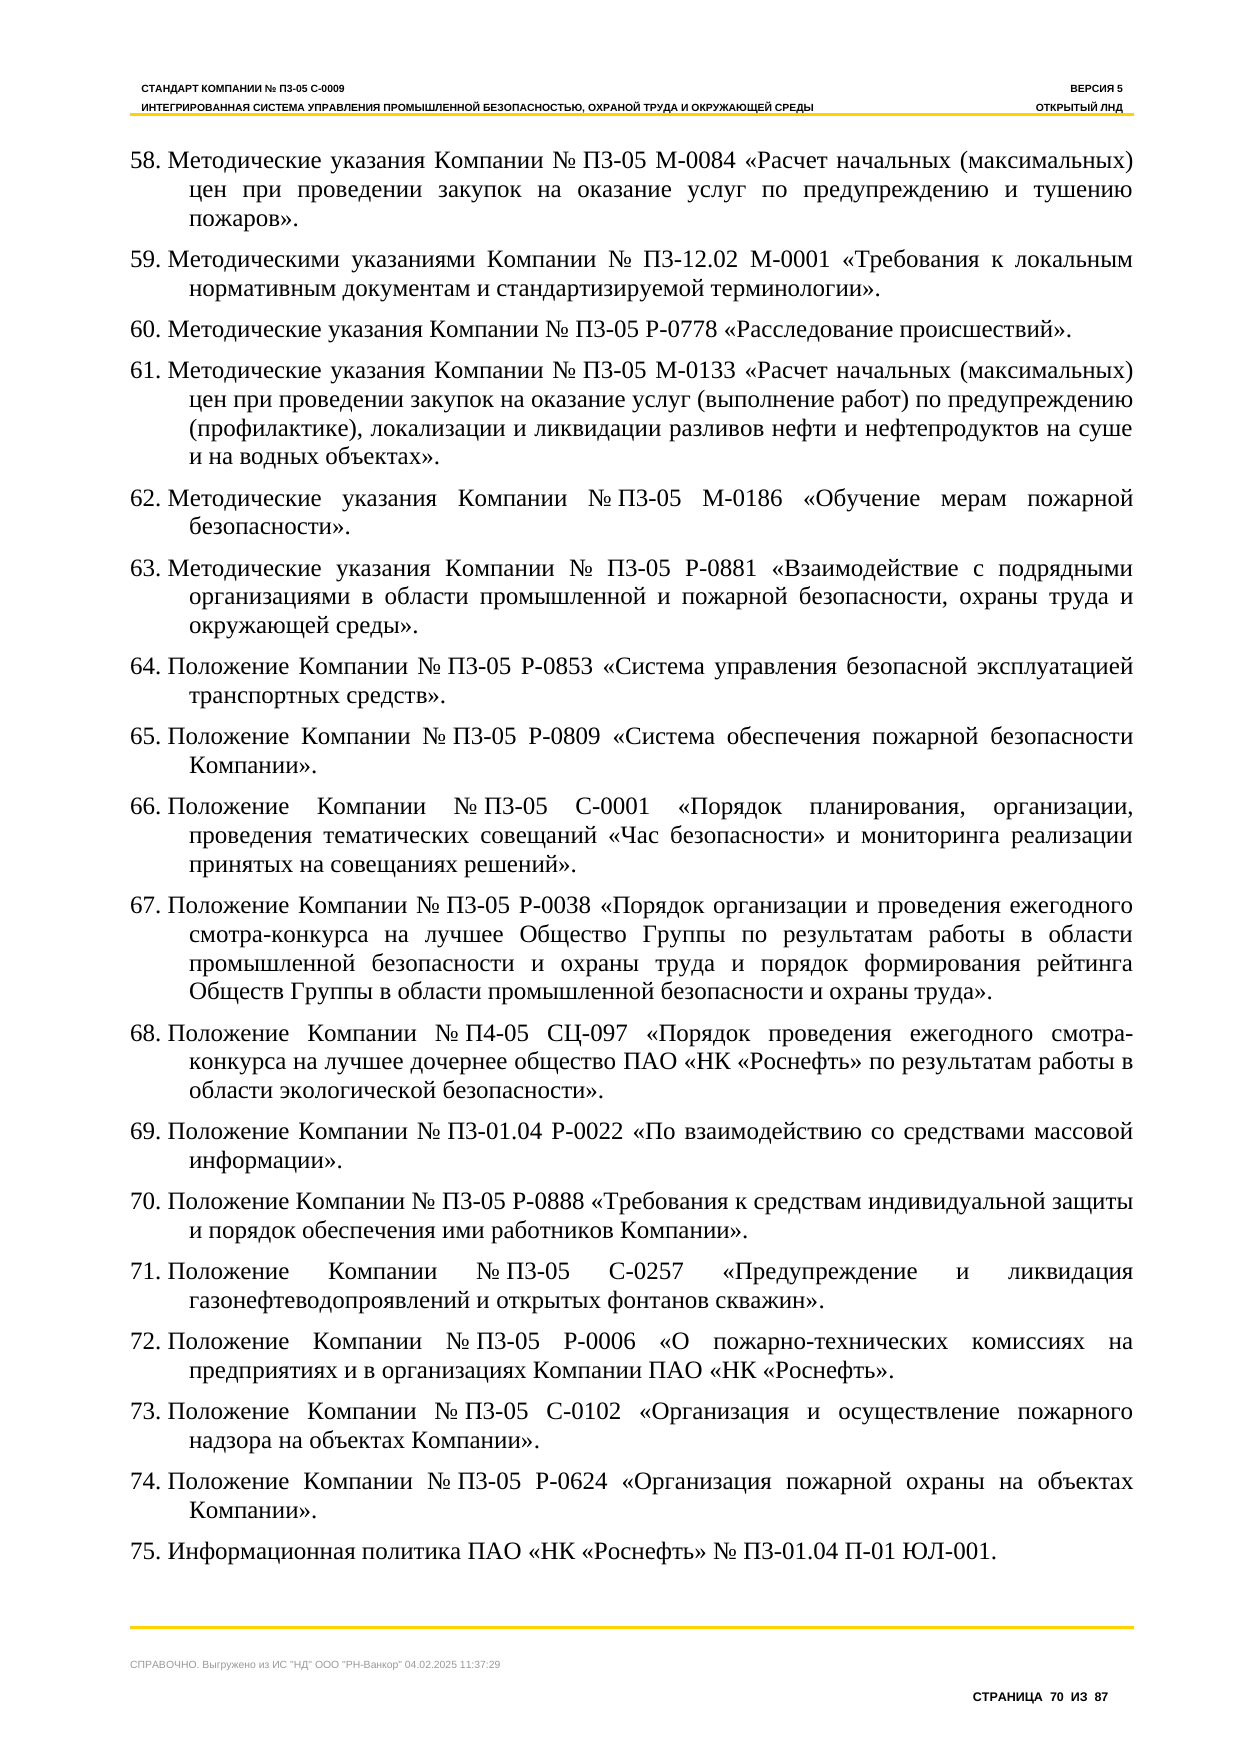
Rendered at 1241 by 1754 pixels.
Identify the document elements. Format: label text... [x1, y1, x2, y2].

list Методические указания Компании № П3-05 М-0084 «Расчет начальных (максимальных) цен при проведении закупок на оказание услуг по предупреждению и тушению пожаров». [130, 145, 1134, 231]
list Методические указания Компании № П3-05 Р-0881 «Взаимодействие с подрядными организациями в области промышленной и пожарной безопасности, охраны труда и окружающей среды». [130, 553, 1134, 639]
list Положение Компании № П3-05 С-0001 «Порядок планирования, организации, проведения тематических совещаний «Час безопасности» и мониторинга реализации принятых на совещаниях решений». [130, 791, 1134, 878]
list Методические указания Компании № П3-05 М-0133 «Расчет начальных (максимальных) цен при проведении закупок на оказание услуг (выполнение работ) по предупреждению (профилактике), локализации и ликвидации разливов нефти и нефтепродуктов на суше и на водных объектах». [130, 355, 1134, 470]
list Положение Компании № П3-01.04 Р-0022 «По взаимодействию со средствами массовой информации». [130, 1116, 1134, 1174]
list Положение Компании № П3-05 С-0102 «Организация и осуществление пожарного надзора на объектах Компании». [130, 1396, 1134, 1454]
list Положение Компании № П3-05 Р-0006 «О пожарно-технических комиссиях на предприятиях и в организациях Компании ПАО «НК «Роснефть». [130, 1326, 1134, 1384]
list Положение Компании № П3-05 Р-0624 «Организация пожарной охраны на объектах Компании». [130, 1466, 1134, 1524]
list Положение Компании № П4-05 СЦ-097 «Порядок проведения ежегодного смотра-конкурса на лучшее дочернее общество ПАО «НК «Роснефть» по результатам работы в области экологической безопасности». [130, 1018, 1134, 1104]
list Положение Компании № П3-05 Р-0038 «Порядок организации и проведения ежегодного смотра-конкурса на лучшее Общество Группы по результатам работы в области промышленной безопасности и охраны труда и порядок формирования рейтинга Обществ Группы в области промышленной безопасности и охраны труда». [130, 890, 1134, 1005]
list Методическими указаниями Компании № П3-12.02 М-0001 «Требования к локальным нормативным документам и стандартизируемой терминологии». [130, 244, 1134, 301]
list Методические указания Компании № П3-05 М-0186 «Обучение мерам пожарной безопасности». [130, 483, 1134, 540]
list Методические указания Компании № П3-05 Р-0778 «Расследование происшествий». [130, 314, 1134, 343]
list Положение Компании № П3-05 Р-0853 «Система управления безопасной эксплуатацией транспортных средств». [130, 651, 1134, 709]
list Положение Компании № П3-05 Р-0888 «Требования к средствам индивидуальной защиты и порядок обеспечения ими работников Компании». [130, 1186, 1134, 1244]
list Информационная политика ПАО «НК «Роснефть» № П3-01.04 П-01 ЮЛ-001. [130, 1536, 1134, 1565]
list Положение Компании № П3-05 Р-0809 «Система обеспечения пожарной безопасности Компании». [130, 721, 1134, 779]
list Положение Компании № П3-05 С-0257 «Предупреждение и ликвидация газонефтеводопроявлений и открытых фонтанов скважин». [130, 1256, 1134, 1314]
